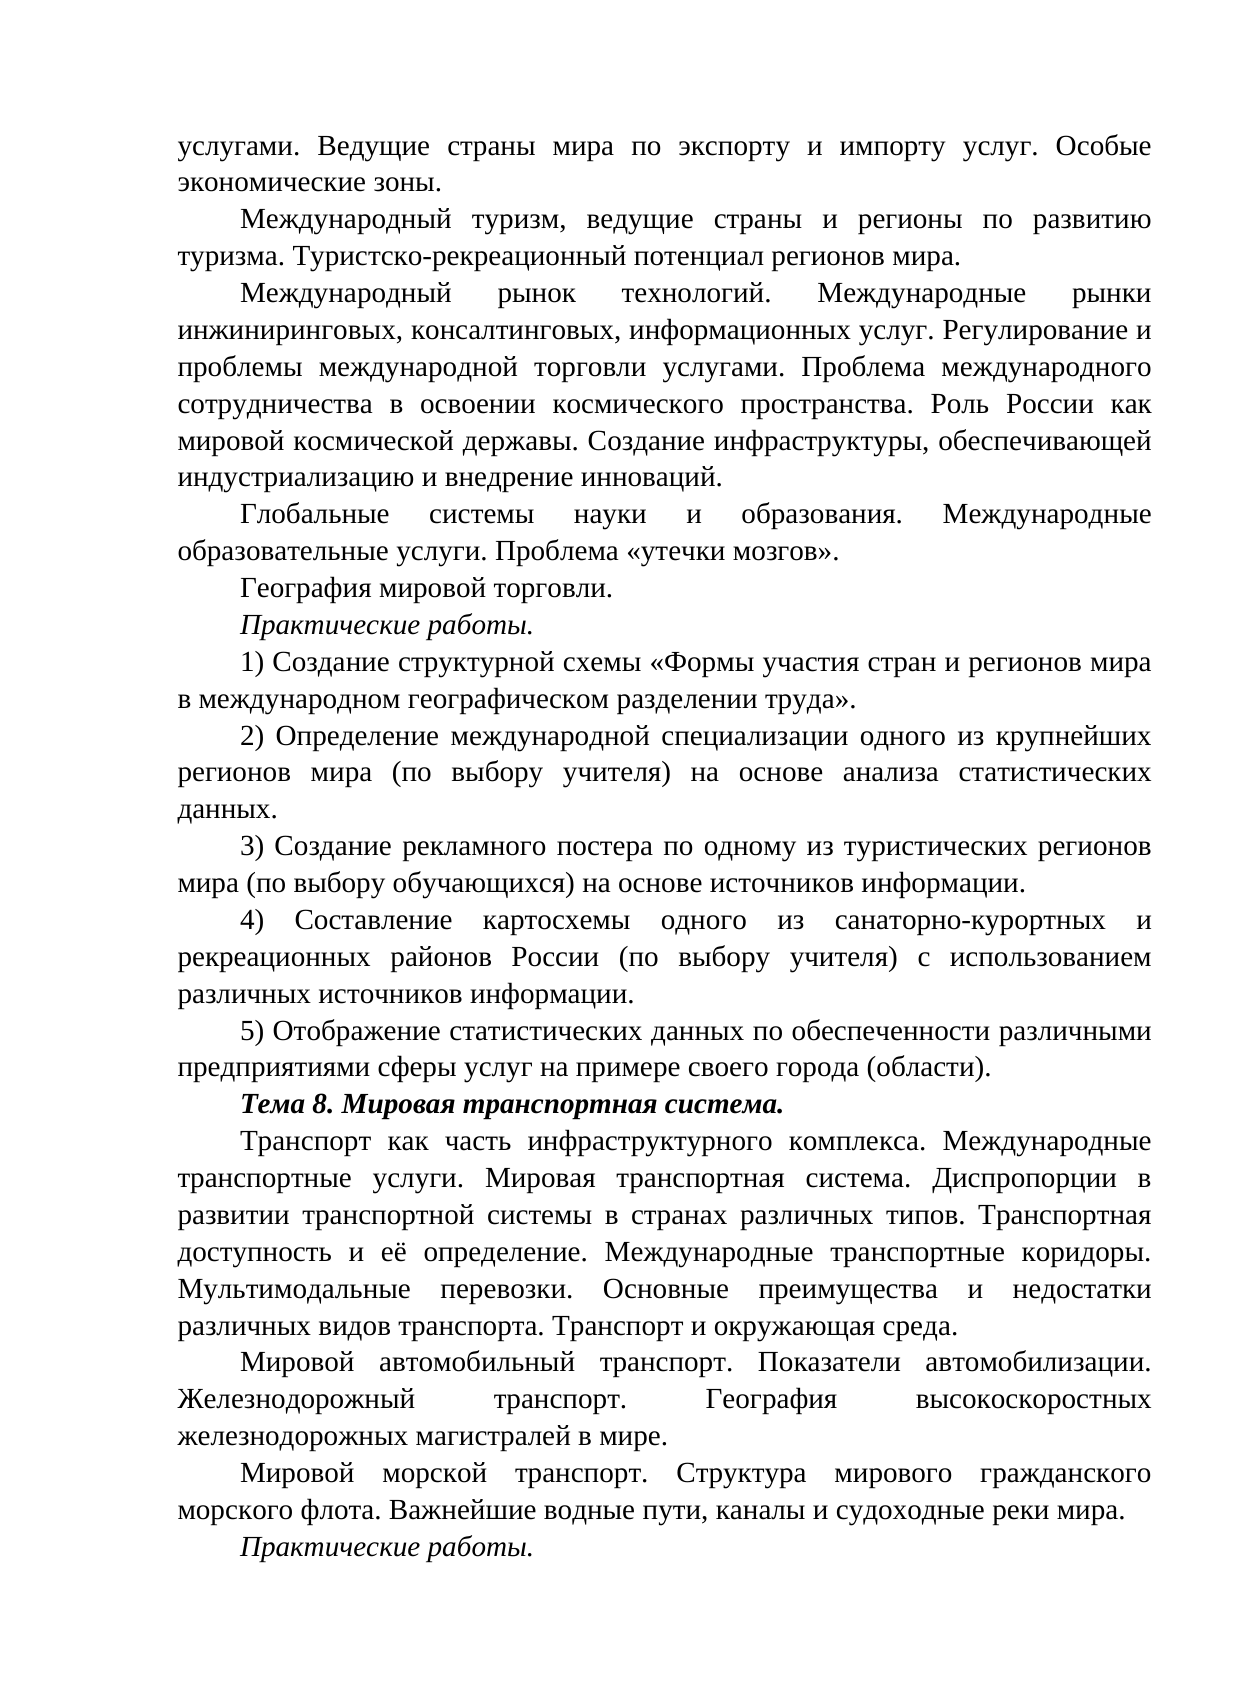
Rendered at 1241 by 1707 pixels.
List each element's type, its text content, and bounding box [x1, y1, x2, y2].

text Мировой автомобильный транспорт. Показатели автомобилизации. Железнодорожный транспорт. География высокоскоростных железнодорожных магистралей в мире. [177, 1344, 1152, 1452]
text Глобальные системы науки и образования. Международные образовательные услуги. Проблема «утечки мозгов». [177, 496, 1152, 567]
text География мировой торговли. [177, 570, 1152, 604]
text Транспорт как часть инфраструктурного комплекса. Международные транспортные услуги. Мировая транспортная система. Диспропорции в развитии транспортной системы в странах различных типов. Транспортная доступность и её определение. Международные транспортные коридоры. Мультимодальные перевозки. Основные преимущества и недостатки различных видов транспорта. Транспорт и окружающая среда. [177, 1123, 1152, 1341]
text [177, 128, 1152, 198]
text Мировой морской транспорт. Структура мирового гражданского морского флота. Важнейшие водные пути, каналы и судоходные реки мира. [177, 1455, 1152, 1526]
text Практические работы. [177, 607, 1152, 641]
text 4) Составление картосхемы одного из санаторно-курортных и рекреационных районов России (по выбору учителя) с использованием различных источников информации. [177, 902, 1152, 1009]
text 5) Отображение статистических данных по обеспеченности различными предприятиями сферы услуг на примере своего города (области). [177, 1013, 1152, 1083]
text 2) Определение международной специализации одного из крупнейших регионов мира (по выбору учителя) на основе анализа статистических данных. [177, 718, 1152, 825]
text Тема 8. Мировая транспортная система. [177, 1086, 1152, 1120]
text 1) Создание структурной схемы «Формы участия стран и регионов мира в международном географическом разделении труда». [177, 644, 1152, 714]
text Международный рынок технологий. Международные рынки инжиниринговых, консалтинговых, информационных услуг. Регулирование и проблемы международной торговли услугами. Проблема международного сотрудничества в освоении космического пространства. Роль России как мировой космической державы. Создание инфраструктуры, обеспечивающей индустриализацию и внедрение инноваций. [177, 275, 1152, 493]
text 3) Создание рекламного постера по одному из туристических регионов мира (по выбору обучающихся) на основе источников информации. [177, 828, 1152, 899]
text Практические работы. [177, 1529, 1152, 1562]
text Международный туризм, ведущие страны и регионы по развитию туризма. Туристско-рекреационный потенциал регионов мира. [177, 201, 1152, 272]
